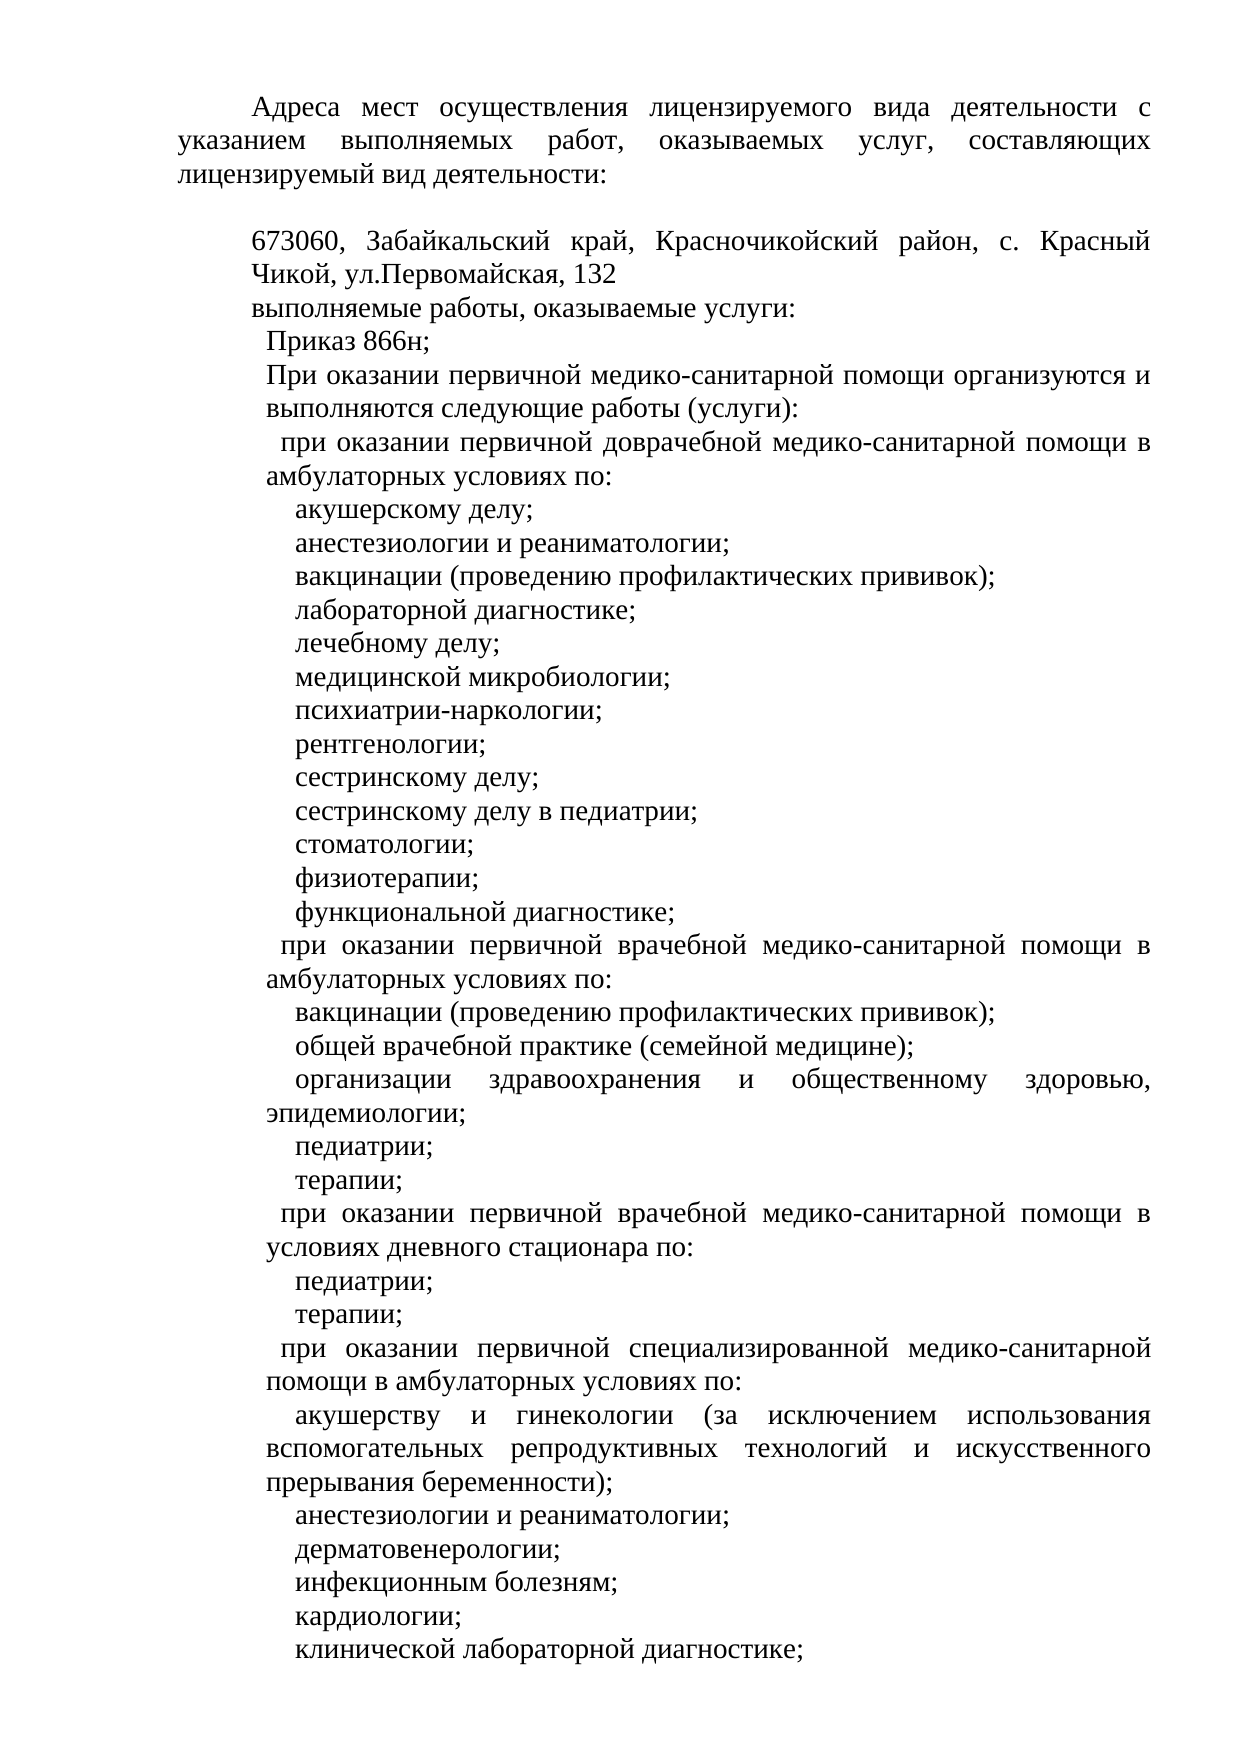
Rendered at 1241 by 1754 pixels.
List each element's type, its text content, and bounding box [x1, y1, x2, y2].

text Адреса мест осуществления лицензируемого вида деятельности с указанием выполняемых работ, оказываемых услуг, составляющих лицензируемый вид деятельности: [177, 89, 1152, 189]
text функциональной диагностике; [266, 894, 1152, 927]
text лабораторной диагностике; [266, 592, 1152, 625]
text при оказании первичной врачебной медико-санитарной помощи в условиях дневного стационара по: [266, 1196, 1152, 1263]
text организации здравоохранения и общественному здоровью, эпидемиологии; [266, 1061, 1152, 1128]
text выполняемые работы, оказываемые услуги: [251, 290, 1152, 323]
text 673060, Забайкальский край, Красночикойский район, с. Красный Чикой, ул.Первомайская, 132 [251, 223, 1152, 290]
text терапии; [266, 1162, 1152, 1196]
text педиатрии; [266, 1128, 1152, 1162]
text сестринскому делу в педиатрии; [266, 793, 1152, 827]
text общей врачебной практике (семейной медицине); [266, 1028, 1152, 1061]
text медицинской микробиологии; [266, 659, 1152, 692]
text клинической лабораторной диагностике; [266, 1632, 1152, 1665]
text анестезиологии и реаниматологии; [266, 1497, 1152, 1531]
text при оказании первичной специализированной медико-санитарной помощи в амбулаторных условиях по: [266, 1330, 1152, 1397]
text терапии; [266, 1296, 1152, 1330]
text при оказании первичной врачебной медико-санитарной помощи в амбулаторных условиях по: [266, 927, 1152, 994]
text физиотерапии; [266, 860, 1152, 894]
text стоматологии; [266, 827, 1152, 860]
text инфекционным болезням; [266, 1564, 1152, 1598]
text акушерству и гинекологии (за исключением использования вспомогательных репродуктивных технологий и искусственного прерывания беременности); [266, 1397, 1152, 1497]
text психиатрии-наркологии; [266, 692, 1152, 726]
text акушерскому делу; [266, 491, 1152, 525]
text дерматовенерологии; [266, 1531, 1152, 1564]
text вакцинации (проведению профилактических прививок); [266, 558, 1152, 592]
text анестезиологии и реаниматологии; [266, 525, 1152, 558]
text лечебному делу; [266, 625, 1152, 659]
text рентгенологии; [266, 726, 1152, 759]
text При оказании первичной медико-санитарной помощи организуются и выполняются следующие работы (услуги): [266, 357, 1152, 424]
text педиатрии; [266, 1263, 1152, 1296]
text вакцинации (проведению профилактических прививок); [266, 994, 1152, 1028]
text при оказании первичной доврачебной медико-санитарной помощи в амбулаторных условиях по: [266, 424, 1152, 491]
text кардиологии; [266, 1598, 1152, 1632]
text сестринскому делу; [266, 759, 1152, 793]
text Приказ 866н; [266, 323, 1152, 357]
